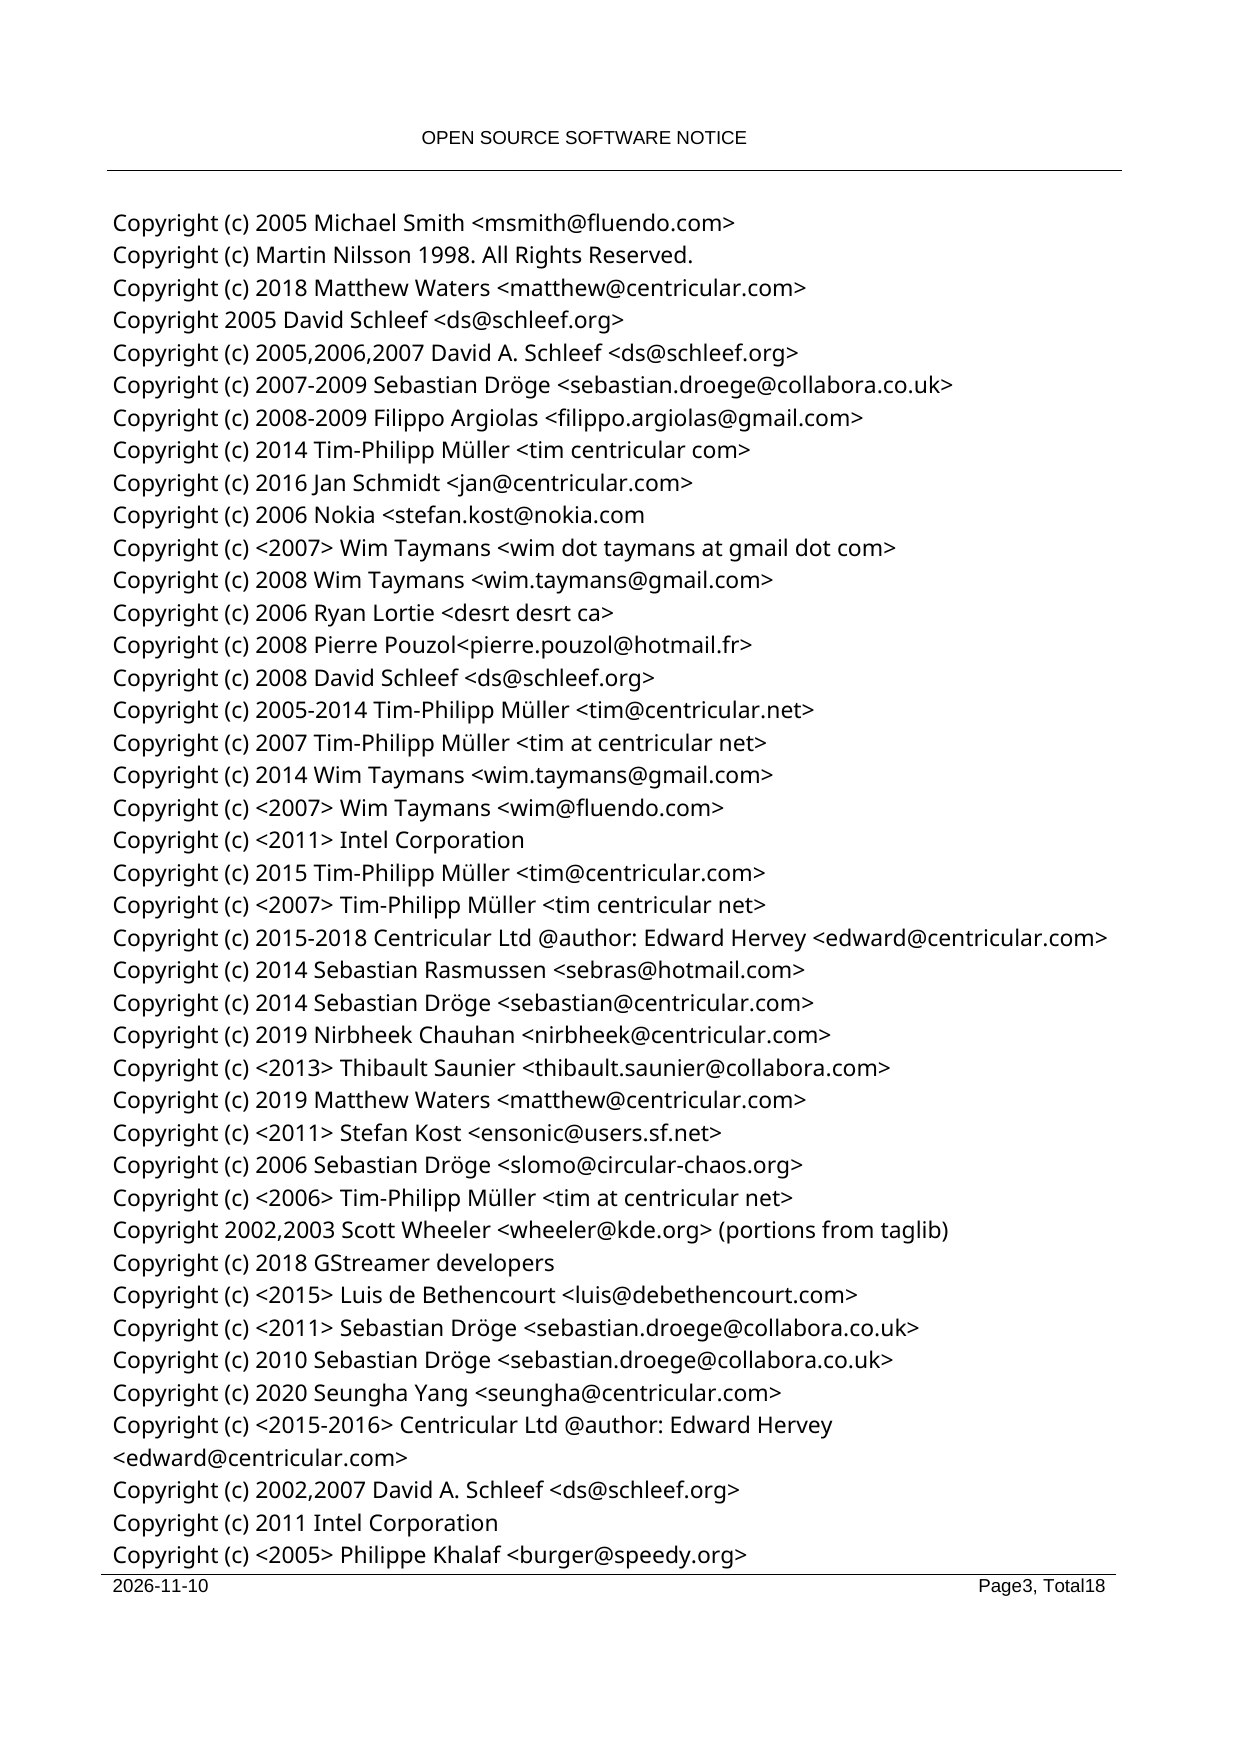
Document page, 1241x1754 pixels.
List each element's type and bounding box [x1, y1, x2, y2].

text [112, 206, 1128, 1571]
